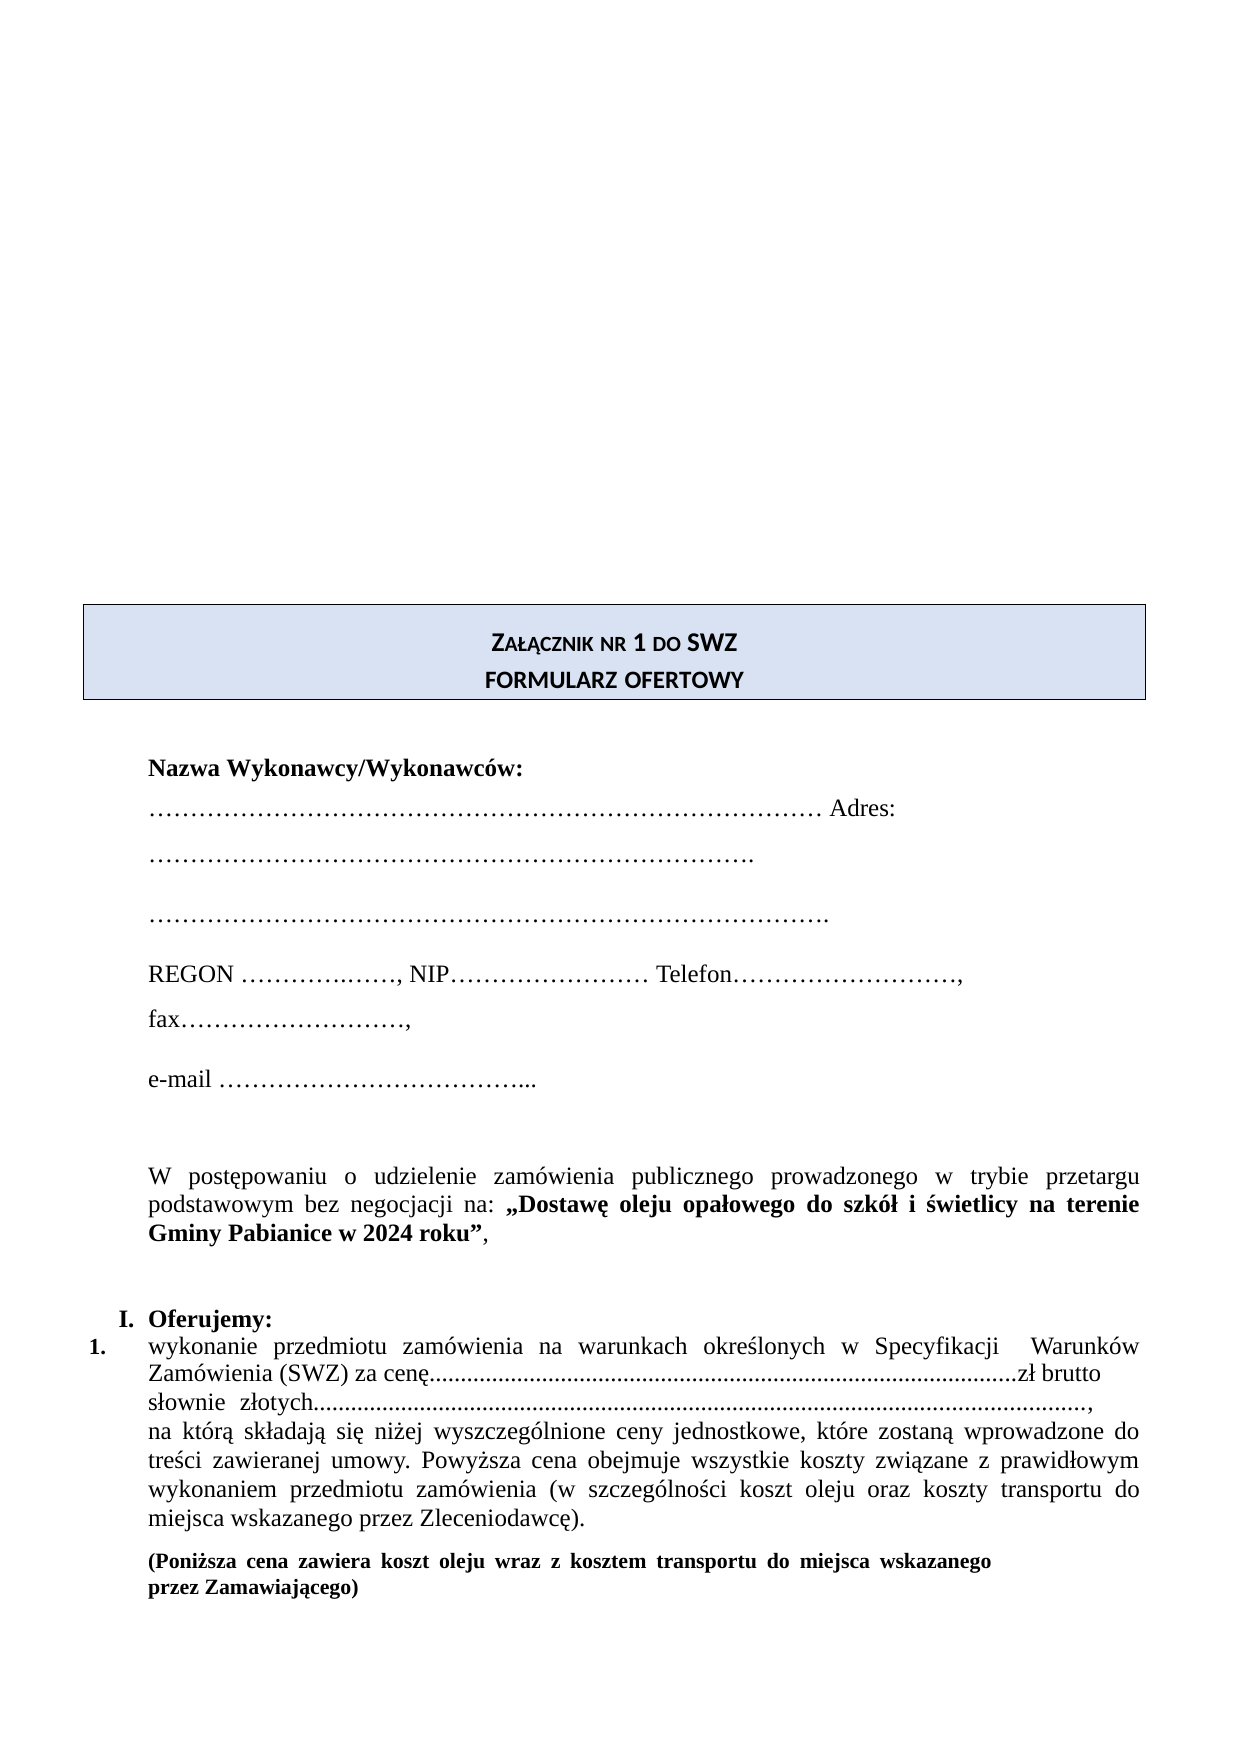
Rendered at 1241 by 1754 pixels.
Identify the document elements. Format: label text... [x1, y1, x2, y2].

subtitle Nazwa Wykonawcy/Wykonawców: [148, 753, 1140, 782]
list wykonanie przedmiotu zamówienia na warunkach określonych w Specyfikacji Warunków Zamówienia (SWZ) za cenę zł brutto [89, 1333, 1140, 1387]
text formularz ofertowy [84, 656, 1145, 699]
text na którą składają się niżej wyszczególnione ceny jednostkowe, które zostaną wprowadzone do treści zawieranej umowy. Powyższa cena obejmuje wszystkie koszty związane z prawidłowym wykonaniem przedmiotu zamówienia (w szczególności koszt oleju oraz koszty transportu do miejsca wskazanego przez Zleceniodawcę). [148, 1416, 1140, 1531]
text słownie złotych , [148, 1387, 1140, 1416]
text REGON ………….……, NIP…………………… Telefon………………………, fax………………………, [148, 959, 1140, 1033]
text ……………………………………………………………………… Adres: ………………………………………………………………. [148, 793, 1140, 867]
text e-mail ………………………………... [148, 1064, 1140, 1093]
subtitle Oferujemy: [118, 1304, 1007, 1333]
text Załącznik nr 1 do SWZ [84, 623, 1145, 656]
text (Poniższa cena zawiera koszt oleju wraz z kosztem transportu do miejsca wskazanego przez Zamawiającego) [148, 1548, 1007, 1599]
text ………………………………………………………………………. [148, 899, 1140, 927]
text W postępowaniu o udzielenie zamówienia publicznego prowadzonego w trybie przetargu podstawowym bez negocjacji na: „Dostawę oleju opałowego do szkół i świetlicy na terenie Gminy Pabianice w 2024 roku”, [148, 1161, 1140, 1247]
